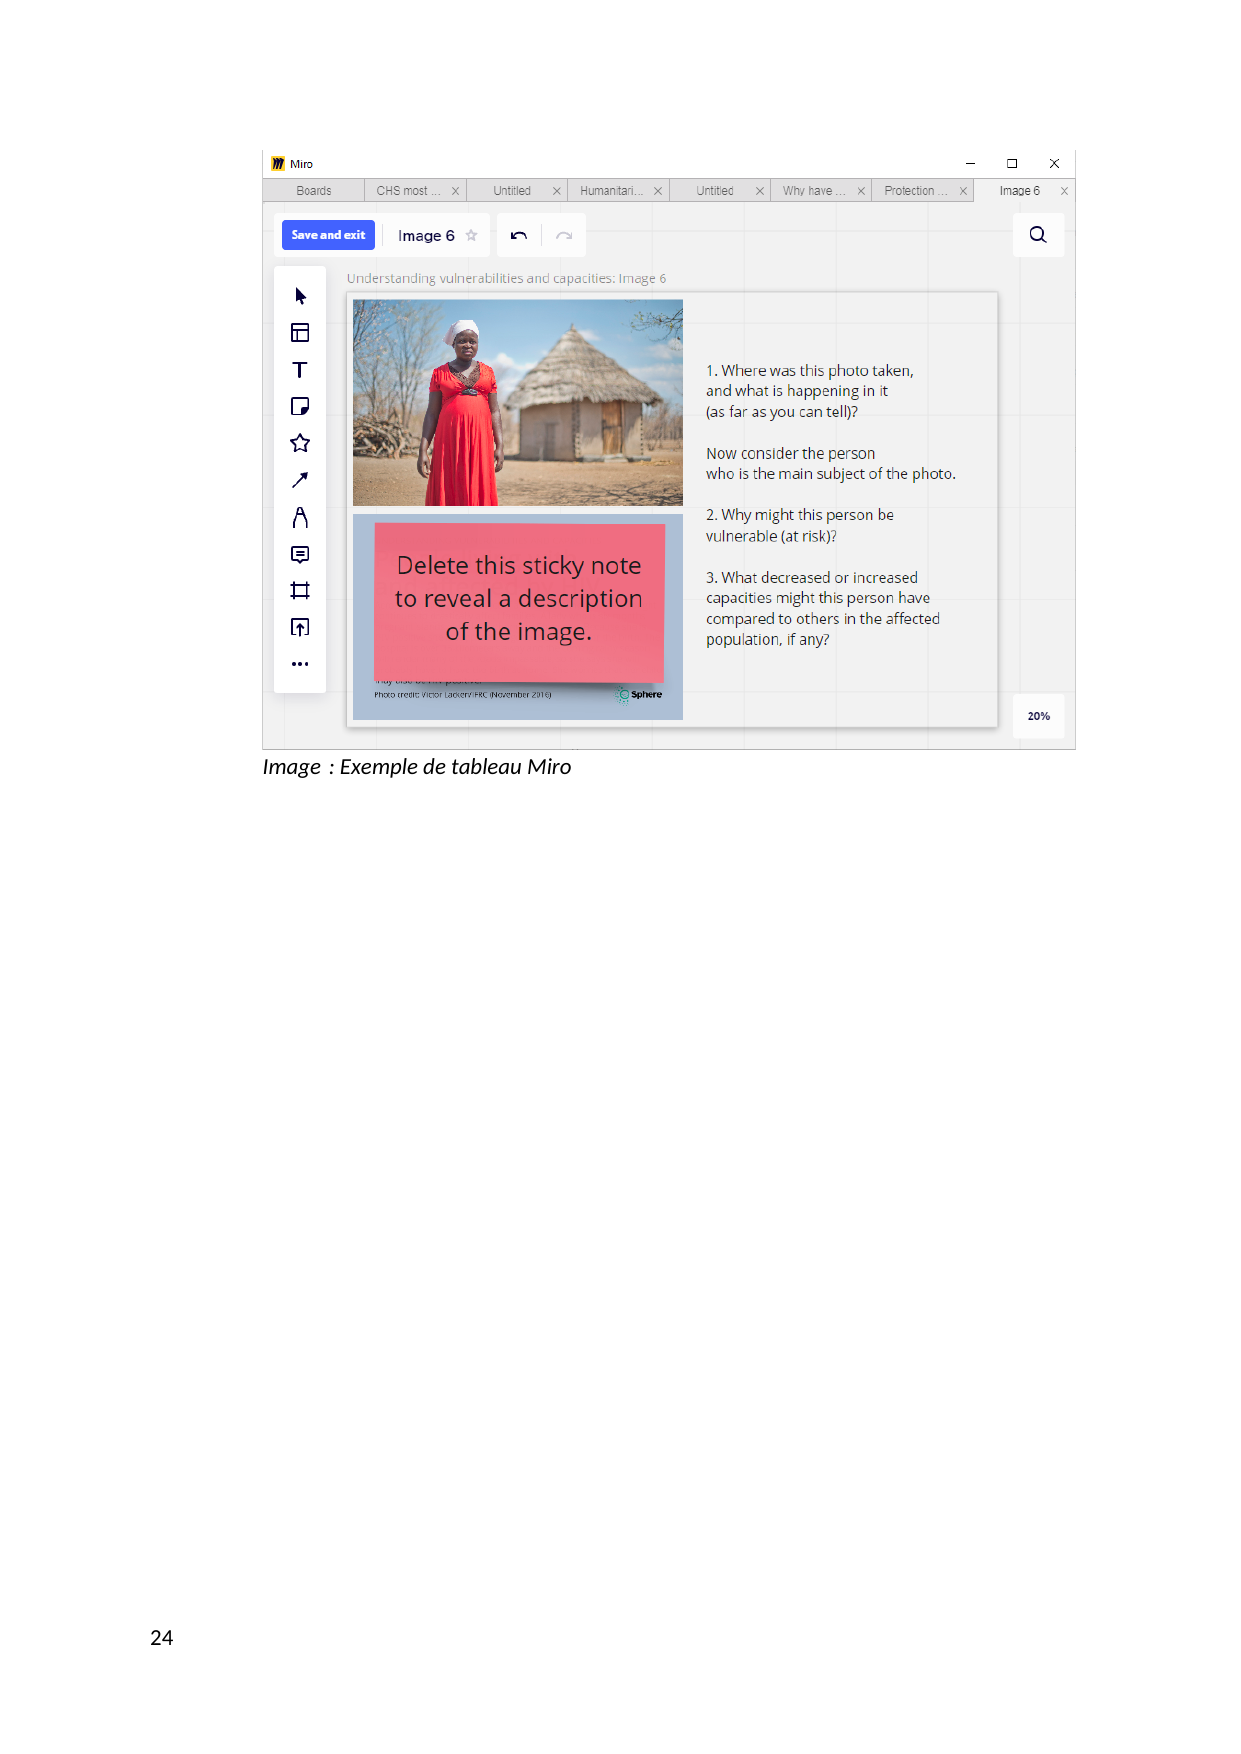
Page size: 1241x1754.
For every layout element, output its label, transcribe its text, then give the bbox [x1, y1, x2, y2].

picture [262, 150, 1076, 750]
text Image : Exemple de tableau Miro [262, 752, 1090, 780]
